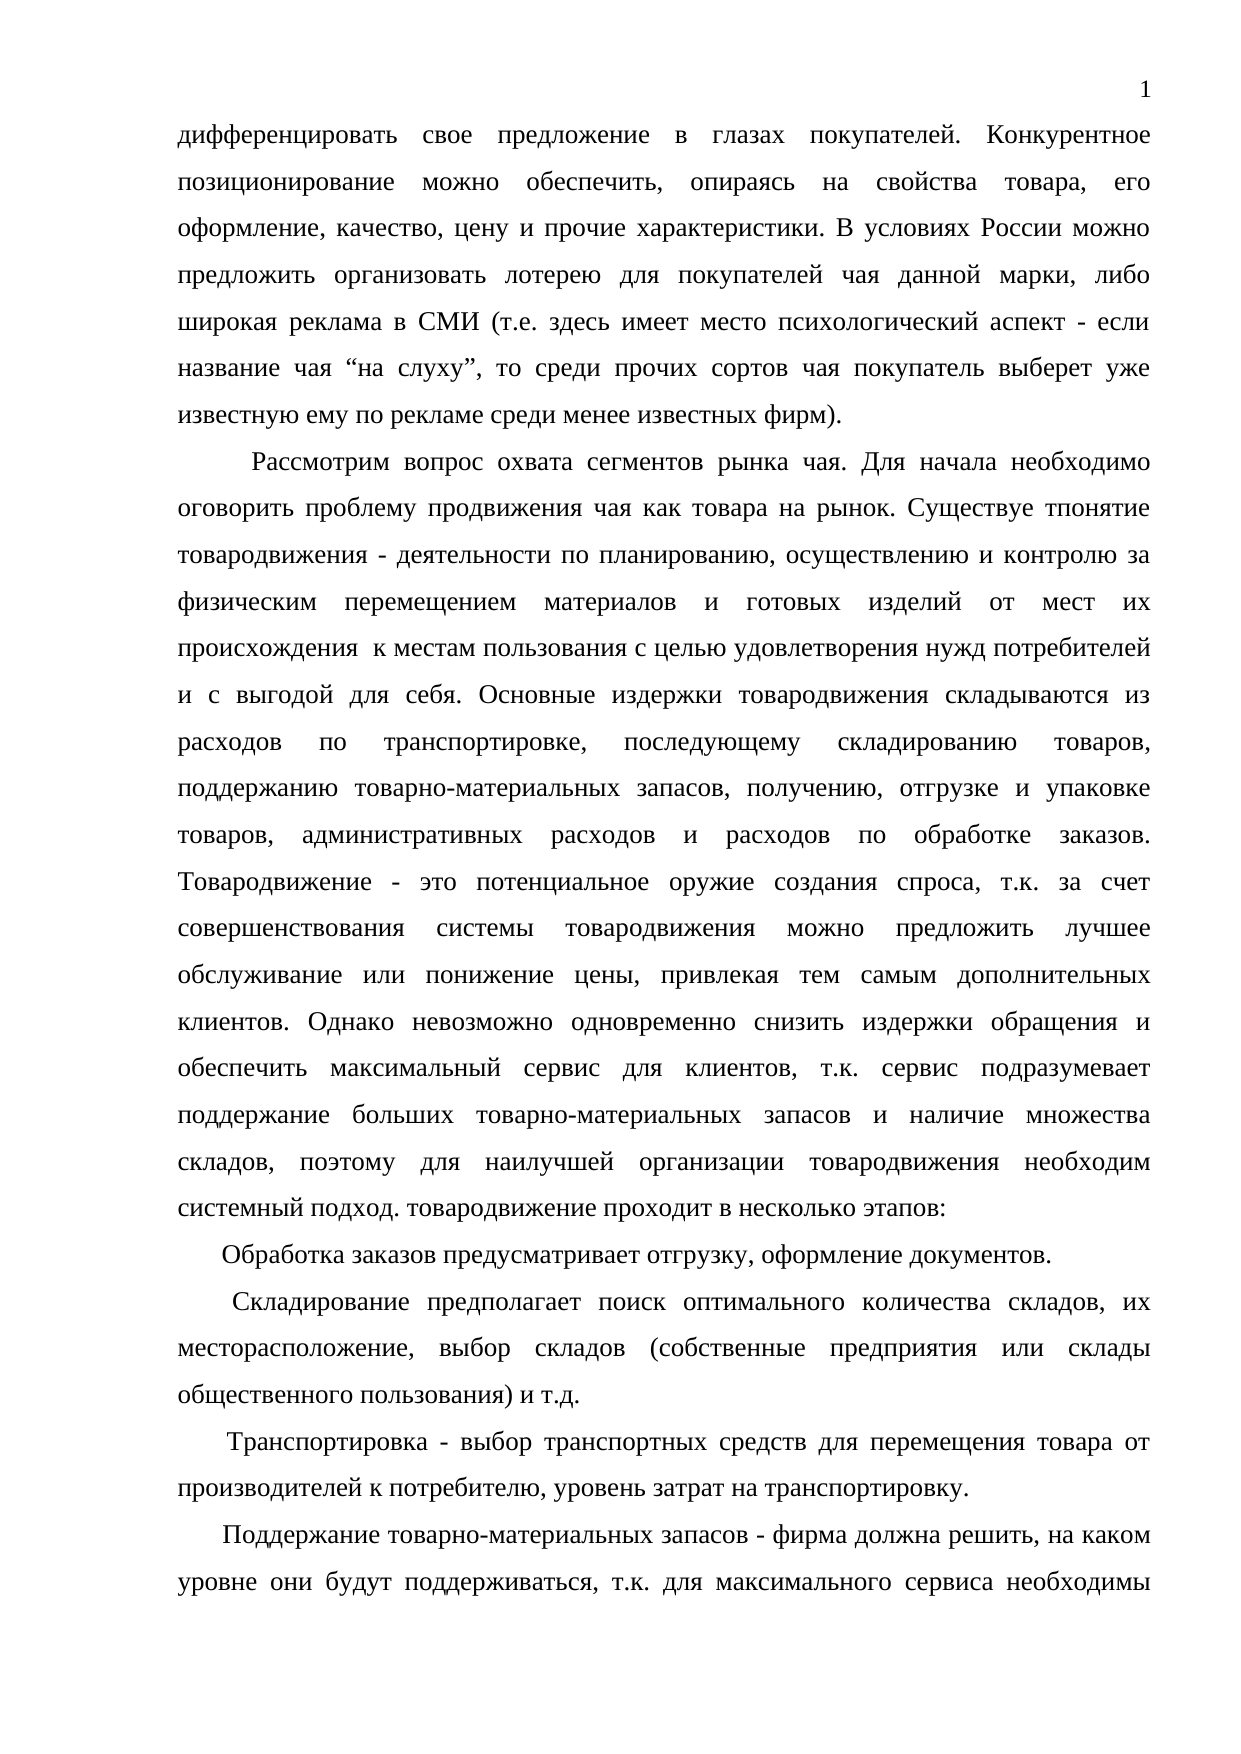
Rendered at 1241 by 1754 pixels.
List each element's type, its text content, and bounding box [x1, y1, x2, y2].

list Транспортировка - выбор транспортных средств для перемещения товара от производителей к потребителю, уровень затрат на транспортировку. [177, 1425, 1152, 1503]
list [177, 1518, 1152, 1596]
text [177, 118, 1152, 429]
text Рассмотрим вопрос охвата сегментов рынка чая. Для начала необходимо оговорить проблему продвижения чая как товара на рынок. Существуе тпонятие товародвижения - деятельности по планированию, осуществлению и контролю за физическим перемещением материалов и готовых изделий от мест их происхождения к местам пользования с целью удовлетворения нужд потребителей и с выгодой для себя. Основные издержки товародвижения складываются из расходов по транспортировке, последующему складированию товаров, поддержанию товарно-материальных запасов, получению, отгрузке и упаковке товаров, административных расходов и расходов по обработке заказов. Товародвижение - это потенциальное оружие создания спроса, т.к. за счет совершенствования системы товародвижения можно предложить лучшее обслуживание или понижение цены, привлекая тем самым дополнительных клиентов. Однако невозможно одновременно снизить издержки обращения и обеспечить максимальный сервис для клиентов, т.к. сервис подразумевает поддержание больших товарно-материальных запасов и наличие множества складов, поэтому для наилучшей организации товародвижения необходим системный подход. товародвижение проходит в несколько этапов: [177, 445, 1152, 1223]
list Обработка заказов предусматривает отгрузку, оформление документов. [177, 1238, 1152, 1269]
list Складирование предполагает поиск оптимального количества складов, их месторасположение, выбор складов (собственные предприятия или склады общественного пользования) и т.д. [177, 1285, 1152, 1409]
